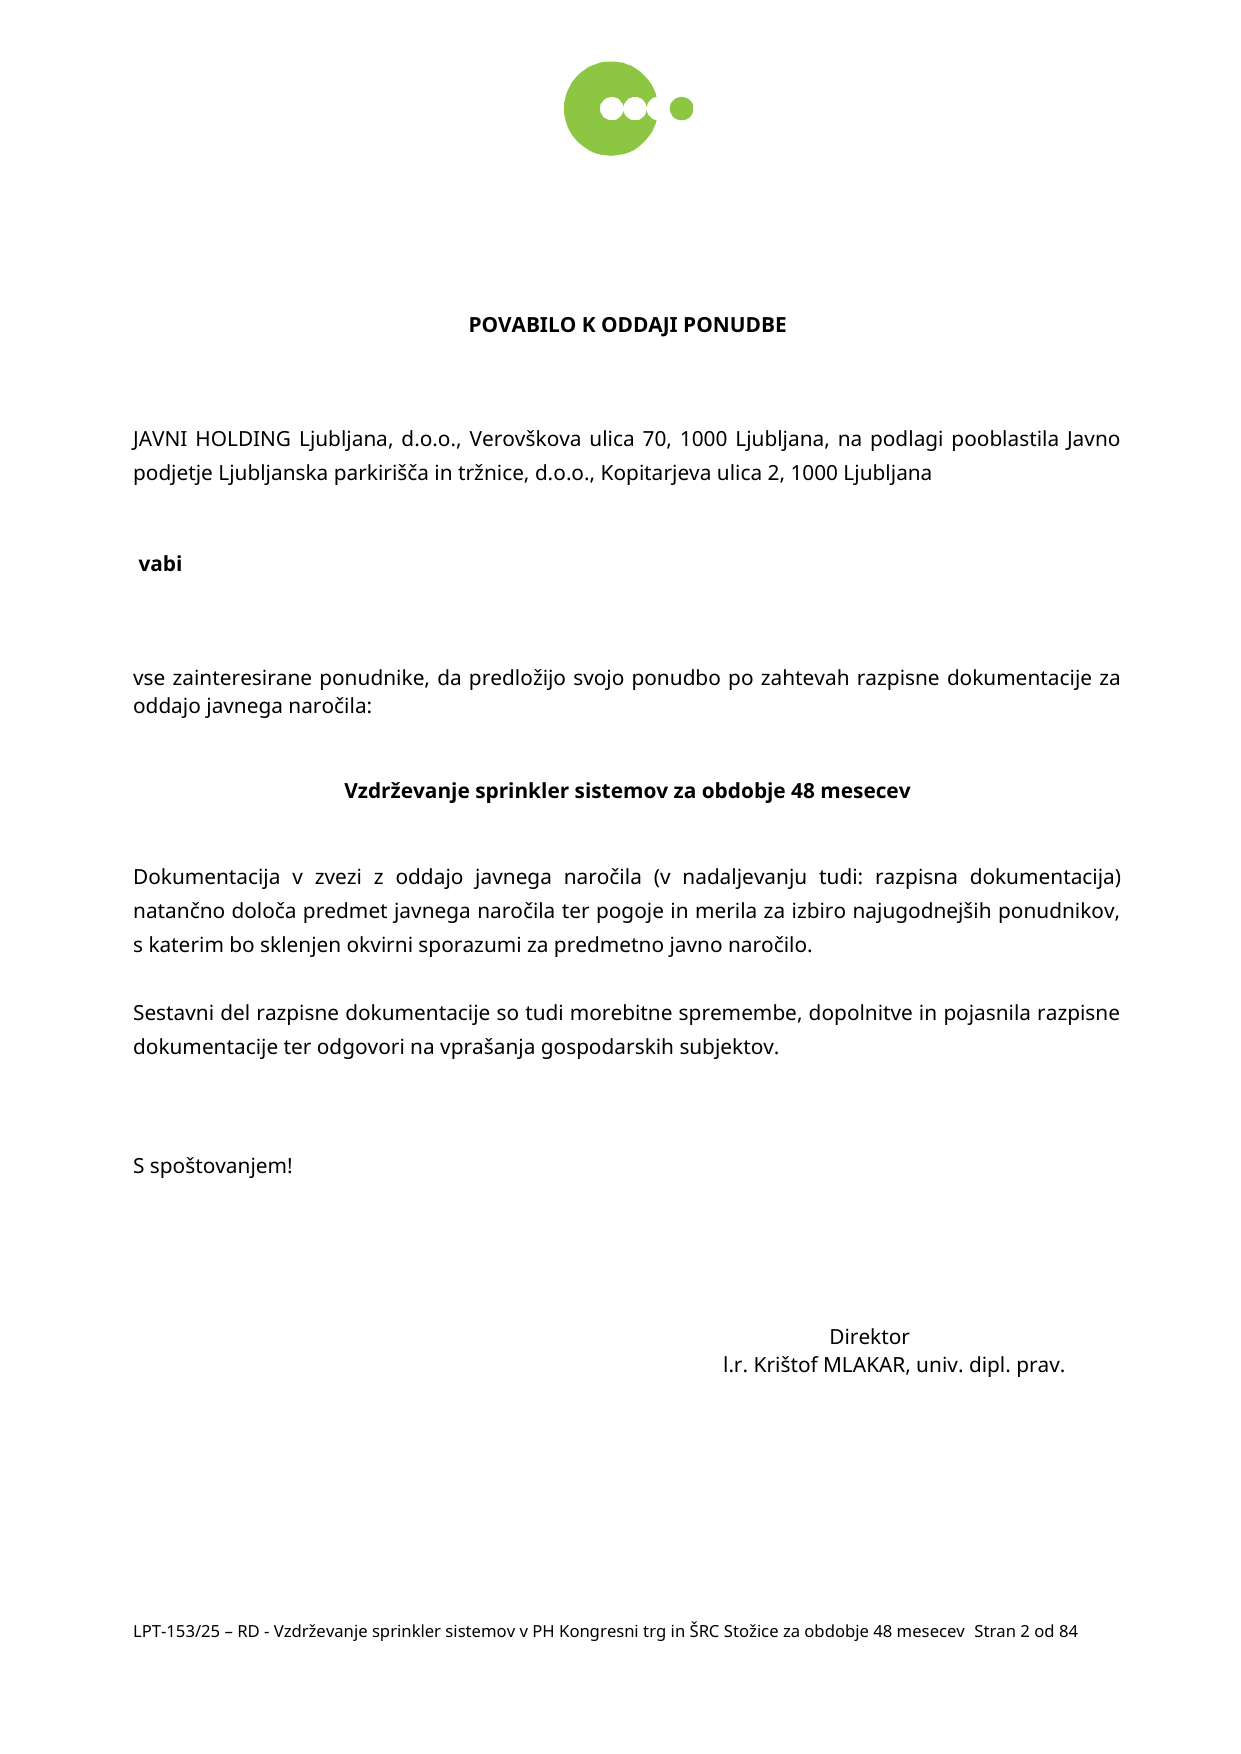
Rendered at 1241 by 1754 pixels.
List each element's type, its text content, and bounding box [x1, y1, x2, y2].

text vabi [133, 549, 1122, 577]
text Dokumentacija v zvezi z oddajo javnega naročila (v nadaljevanju tudi: razpisna dokumentacija) natančno določa predmet javnega naročila ter pogoje in merila za izbiro najugodnejših ponudnikov, s katerim bo sklenjen okvirni sporazumi za predmetno javno naročilo. [133, 862, 1122, 958]
text S spoštovanjem! [133, 1152, 1122, 1180]
text Direktor [797, 1322, 1122, 1351]
text Vzdrževanje sprinkler sistemov za obdobje 48 mesecev [133, 777, 1122, 805]
text Sestavni del razpisne dokumentacije so tudi morebitne spremembe, dopolnitve in pojasnila razpisne dokumentacije ter odgovori na vprašanja gospodarskih subjektov. [133, 998, 1122, 1061]
text vse zainteresirane ponudnike, da predložijo svojo ponudbo po zahtevah razpisne dokumentacije za oddajo javnega naročila: [133, 663, 1122, 720]
subtitle POVABILO K ODDAJI PONUDBE [133, 310, 1122, 339]
text l.r. Krištof MLAKAR, univ. dipl. prav. [649, 1351, 1122, 1379]
text JAVNI HOLDING Ljubljana, d.o.o., Verovškova ulica 70, 1000 Ljubljana, na podlagi pooblastila Javno podjetje Ljubljanska parkirišča in tržnice, d.o.o., Kopitarjeva ulica 2, 1000 Ljubljana [133, 424, 1122, 487]
